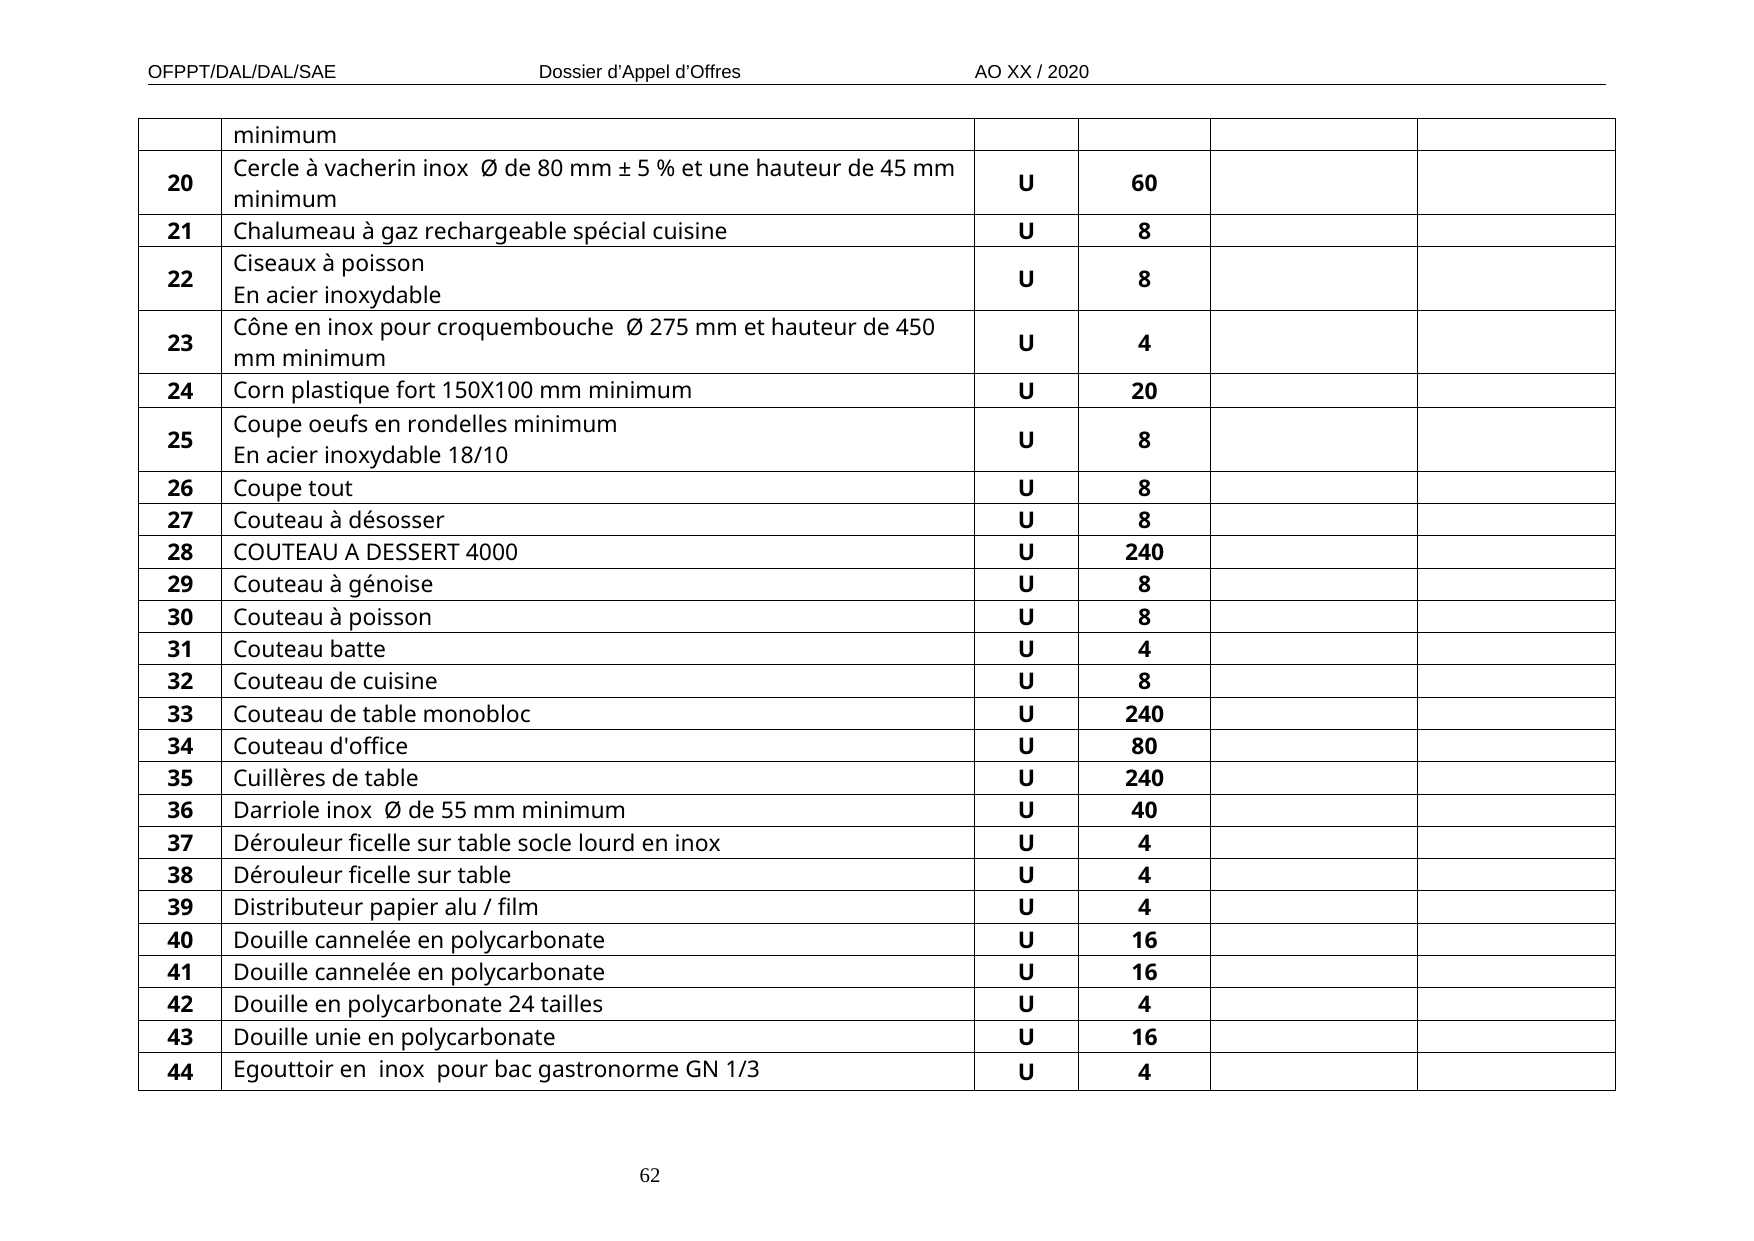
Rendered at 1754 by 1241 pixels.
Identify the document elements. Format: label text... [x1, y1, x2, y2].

table_cell [1418, 601, 1615, 632]
table_cell [1211, 408, 1417, 471]
table_cell [1211, 633, 1417, 664]
table_cell Douille en polycarbonate 24 tailles [222, 988, 974, 1019]
table_cell Corn plastique fort 150X100 mm minimum [222, 374, 974, 407]
table_cell Couteau de table monobloc [222, 698, 974, 729]
table_cell [1418, 924, 1615, 955]
table_cell [1211, 151, 1417, 214]
table_cell 31 [139, 633, 221, 664]
table_cell 240 [1079, 698, 1210, 729]
table_cell [1418, 762, 1615, 793]
table_cell 20 [139, 151, 221, 214]
table_cell [1211, 859, 1417, 890]
table_cell U [975, 504, 1078, 535]
table_cell 37 [139, 827, 221, 858]
table_cell 27 [139, 504, 221, 535]
table_cell Egouttoir en inox pour bac gastronorme GN 1/3 [222, 1053, 974, 1090]
table_cell U [975, 374, 1078, 407]
table_cell 4 [1079, 311, 1210, 373]
table_cell Cône en inox pour croquembouche Ø 275 mm et hauteur de 450 mm minimum [222, 311, 974, 373]
table_cell [1418, 569, 1615, 600]
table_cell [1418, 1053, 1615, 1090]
table_cell [1211, 1053, 1417, 1090]
table_cell 80 [1079, 730, 1210, 761]
table_cell Darriole inox Ø de 55 mm minimum [222, 795, 974, 826]
table_cell 44 [139, 1053, 221, 1090]
table_cell [1418, 730, 1615, 761]
table_cell COUTEAU A DESSERT 4000 [222, 536, 974, 567]
table_cell 8 [1079, 569, 1210, 600]
table_cell [1211, 536, 1417, 567]
table_cell 28 [139, 536, 221, 567]
table_cell 26 [139, 472, 221, 503]
table_cell 36 [139, 795, 221, 826]
table_cell U [975, 247, 1078, 310]
table_cell Cuillères de table [222, 762, 974, 793]
table_cell [1211, 762, 1417, 793]
table_cell 4 [1079, 827, 1210, 858]
table_cell [1418, 504, 1615, 535]
table_cell [1418, 408, 1615, 471]
table_cell [1211, 311, 1417, 373]
table_cell [1418, 536, 1615, 567]
table_cell U [975, 601, 1078, 632]
table_cell 4 [1079, 859, 1210, 890]
table_cell Couteau batte [222, 633, 974, 664]
table_cell 16 [1079, 924, 1210, 955]
table_cell [1211, 956, 1417, 987]
table_cell U [975, 859, 1078, 890]
table_cell 40 [1079, 795, 1210, 826]
table_cell Douille unie en polycarbonate [222, 1021, 974, 1052]
table_cell [1418, 374, 1615, 407]
table_cell U [975, 1021, 1078, 1052]
table_cell [1418, 247, 1615, 310]
table_cell 40 [139, 924, 221, 955]
table_cell U [975, 698, 1078, 729]
table_cell Douille cannelée en polycarbonate [222, 924, 974, 955]
table_cell [1211, 665, 1417, 697]
table_cell 22 [139, 247, 221, 310]
table_cell 8 [1079, 215, 1210, 246]
table_cell 8 [1079, 472, 1210, 503]
table_cell [1211, 827, 1417, 858]
table_cell U [975, 795, 1078, 826]
table_cell [1418, 665, 1615, 697]
table_cell U [975, 633, 1078, 664]
table_cell U [975, 730, 1078, 761]
table_cell Ciseaux à poisson En acier inoxydable [222, 247, 974, 310]
table_cell [1418, 827, 1615, 858]
table_cell [1418, 472, 1615, 503]
table_cell Dérouleur ficelle sur table [222, 859, 974, 890]
table_cell 32 [139, 665, 221, 697]
table_cell Cercle à vacherin inox Ø de 80 mm ± 5 % et une hauteur de 45 mm minimum [222, 151, 974, 214]
table_cell 4 [1079, 891, 1210, 923]
table_cell 33 [139, 698, 221, 729]
table_cell [1418, 215, 1615, 246]
table_cell [1418, 891, 1615, 923]
table_cell [1418, 988, 1615, 1019]
table_cell [1211, 119, 1417, 150]
table_cell 240 [1079, 536, 1210, 567]
table_cell [1211, 924, 1417, 955]
table_cell 4 [1079, 1053, 1210, 1090]
table_cell U [975, 536, 1078, 567]
table_cell 43 [139, 1021, 221, 1052]
table_cell U [975, 569, 1078, 600]
table_cell Couteau à génoise [222, 569, 974, 600]
table_cell [1418, 119, 1615, 150]
table_cell Dérouleur ficelle sur table socle lourd en inox [222, 827, 974, 858]
table_cell 19 [139, 119, 221, 150]
table_cell U [975, 151, 1078, 214]
table_cell [1418, 698, 1615, 729]
table_cell [1211, 569, 1417, 600]
table_cell U [975, 924, 1078, 955]
table_cell U [975, 762, 1078, 793]
table_cell 42 [139, 988, 221, 1019]
table_cell [1211, 988, 1417, 1019]
table_cell [1418, 956, 1615, 987]
table_cell U [975, 311, 1078, 373]
table_cell [1418, 633, 1615, 664]
table_cell 16 [1079, 956, 1210, 987]
table_cell 35 [139, 762, 221, 793]
table_cell 4 [1079, 988, 1210, 1019]
table_cell Couteau de cuisine [222, 665, 974, 697]
table_cell 29 [139, 569, 221, 600]
table_cell Distributeur papier alu / film [222, 891, 974, 923]
table_cell U [975, 119, 1078, 150]
table_cell [1418, 311, 1615, 373]
table_cell [1211, 247, 1417, 310]
table_cell 24 [139, 374, 221, 407]
table_cell 30 [139, 601, 221, 632]
table_cell 34 [139, 730, 221, 761]
table_cell U [975, 215, 1078, 246]
table_cell [1211, 215, 1417, 246]
table_cell 39 [139, 891, 221, 923]
table_cell 41 [139, 956, 221, 987]
table_cell 21 [139, 215, 221, 246]
table_cell Coupe oeufs en rondelles minimum En acier inoxydable 18/10 [222, 408, 974, 471]
table_cell 8 [1079, 601, 1210, 632]
table_cell U [975, 891, 1078, 923]
table_cell [1418, 795, 1615, 826]
table_cell [1211, 374, 1417, 407]
table_cell U [975, 956, 1078, 987]
table_cell 240 [1079, 762, 1210, 793]
table_cell U [975, 827, 1078, 858]
table_cell Couteau à poisson [222, 601, 974, 632]
table_cell Douille cannelée en polycarbonate [222, 956, 974, 987]
table_cell 8 [1079, 408, 1210, 471]
table_cell U [975, 1053, 1078, 1090]
table_cell [1211, 730, 1417, 761]
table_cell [222, 119, 974, 150]
table_cell 16 [1079, 119, 1210, 150]
table_cell 23 [139, 311, 221, 373]
table_cell 25 [139, 408, 221, 471]
table_cell 16 [1079, 1021, 1210, 1052]
table_cell 20 [1079, 374, 1210, 407]
table_cell [1211, 891, 1417, 923]
table_cell 8 [1079, 665, 1210, 697]
table_cell Couteau à désosser [222, 504, 974, 535]
table_cell 60 [1079, 151, 1210, 214]
table_cell U [975, 472, 1078, 503]
table_cell Couteau d'office [222, 730, 974, 761]
table_cell U [975, 408, 1078, 471]
table_cell U [975, 665, 1078, 697]
table_cell [1418, 859, 1615, 890]
table_cell 38 [139, 859, 221, 890]
table_cell [1211, 795, 1417, 826]
table_cell [1211, 504, 1417, 535]
table_cell Coupe tout [222, 472, 974, 503]
table_cell 8 [1079, 247, 1210, 310]
table_cell [1211, 601, 1417, 632]
table_cell [1418, 1021, 1615, 1052]
table_cell [1211, 472, 1417, 503]
table_cell [1211, 698, 1417, 729]
table_cell 4 [1079, 633, 1210, 664]
table_cell [1211, 1021, 1417, 1052]
table_cell [1418, 151, 1615, 214]
table_cell Chalumeau à gaz rechargeable spécial cuisine [222, 215, 974, 246]
table_cell 8 [1079, 504, 1210, 535]
table_cell U [975, 988, 1078, 1019]
